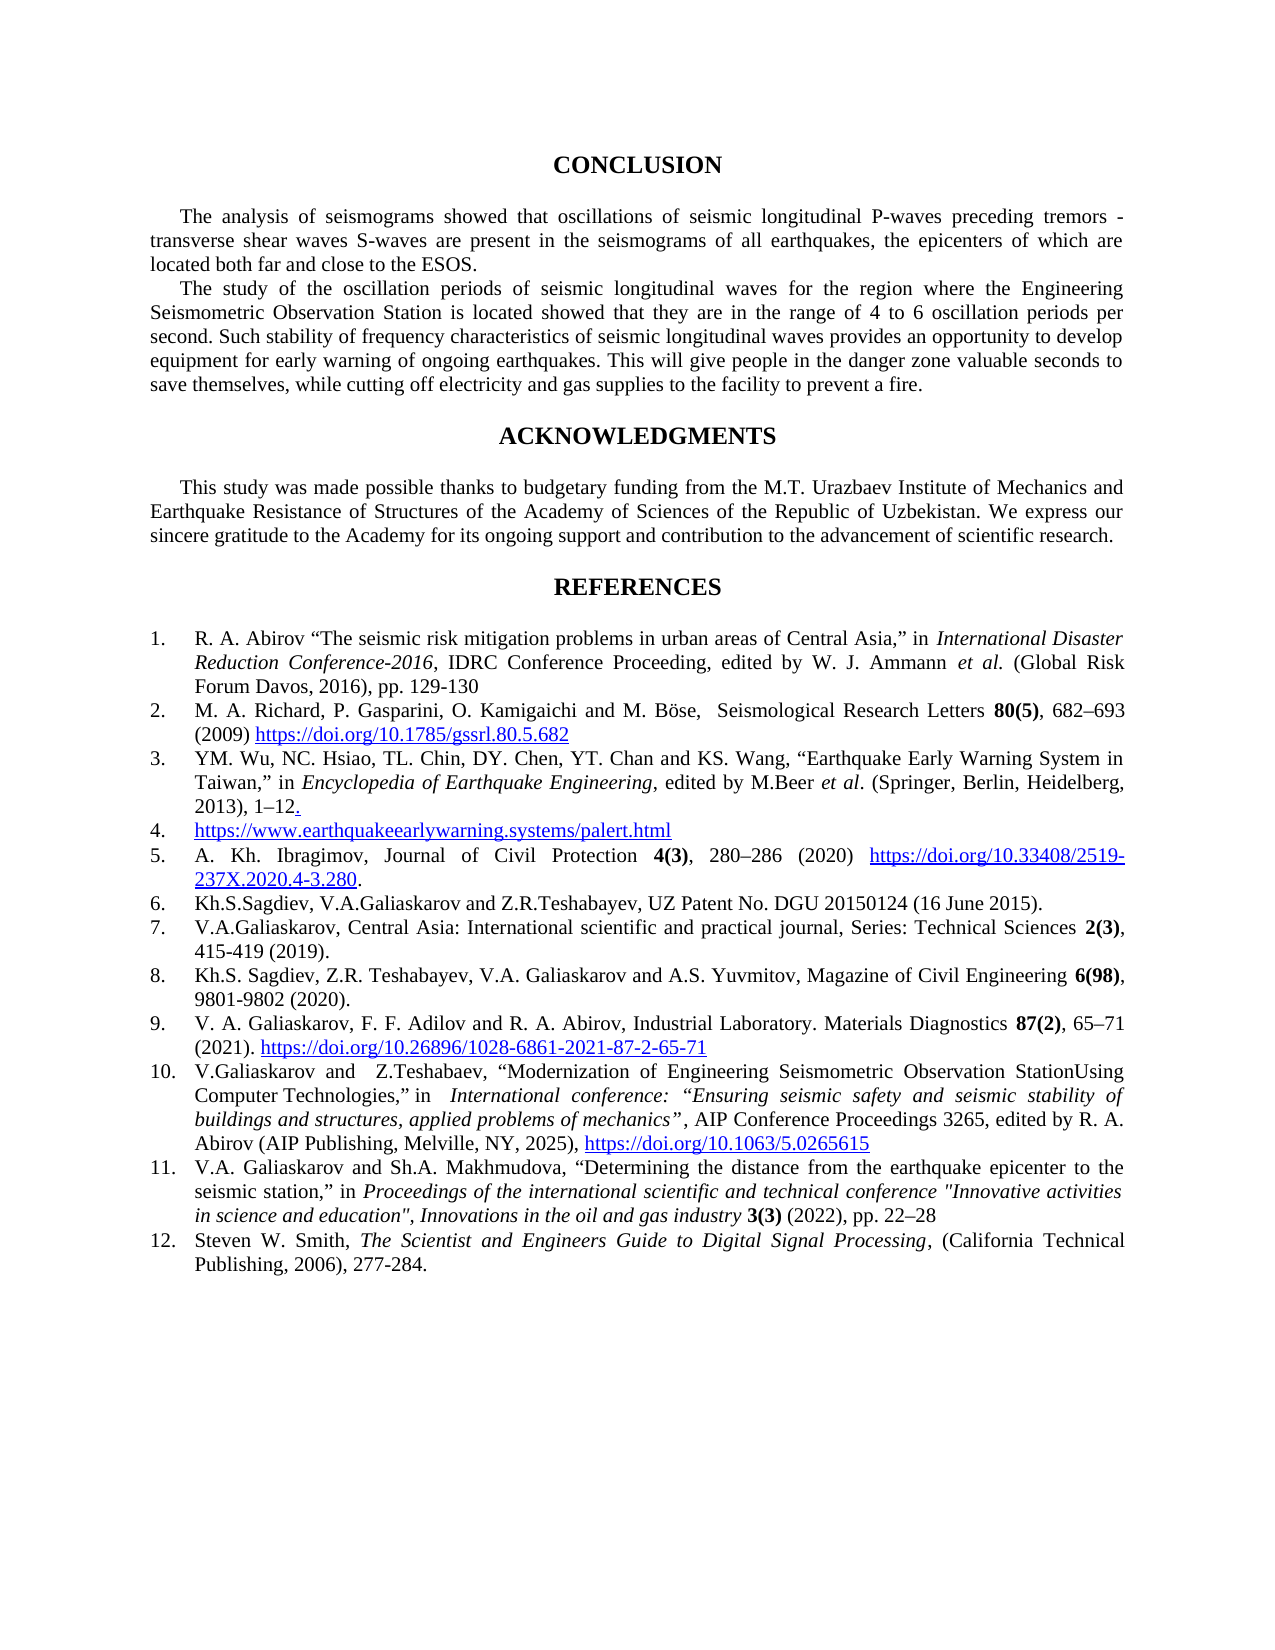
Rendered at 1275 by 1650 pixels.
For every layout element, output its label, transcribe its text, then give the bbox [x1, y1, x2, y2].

text Kh.S.Sagdiev, V.A.Galiaskarov and Z.R.Teshabayev, UZ Patent No. DGU 20150124 (16 June 2015). [150, 891, 1125, 915]
text This study was made possible thanks to budgetary funding from the M.T. Urazbaev Institute of Mechanics and Earthquake Resistance of Structures of the Academy of Sciences of the Republic of Uzbekistan. We express our sincere gratitude to the Academy for its ongoing support and contribution to the advancement of scientific research. [150, 475, 1125, 547]
text R. A. Abirov “The seismic risk mitigation problems in urban areas of Central Asia,” in International Disaster Reduction Conference-2016, IDRC Conference Proceeding, edited by W. J. Ammann et al. (Global Risk Forum Davos, 2016), pp. 129-130 [150, 626, 1125, 698]
text V. A. Galiaskarov, F. F. Adilov and R. A. Abirov, Industrial Laboratory. Materials Diagnostics 87(2), 65–71 (2021). https://doi.org/10.26896/1028-6861-2021-87-2-65-71 [150, 1011, 1125, 1059]
text https://www.earthquakeearlywarning.systems/palert.html [150, 818, 1125, 842]
text A. Kh. Ibragimov, Journal of Civil Protection 4(3), 280–286 (2020) https://doi.org/10.33408/2519-237X.2020.4-3.280. [150, 842, 1125, 891]
text The analysis of seismograms showed that oscillations of seismic longitudinal P-waves preceding tremors - transverse shear waves S-waves are present in the seismograms of all earthquakes, the epicenters of which are located both far and close to the ESOS. [150, 204, 1125, 276]
subtitle References [150, 572, 1125, 601]
text Steven W. Smith, The Scientist and Engineers Guide to Digital Signal Processing, (California Technical Publishing, 2006), 277-284. [150, 1227, 1125, 1276]
subtitle Conclusion [150, 150, 1125, 179]
text V.A. Galiaskarov and Sh.A. Makhmudova, “Determining the distance from the earthquake epicenter to the seismic station,” in Proceedings of the international scientific and technical conference "Innovative activities in science and education", Innovations in the oil and gas industry 3(3) (2022), pp. 22–28 [150, 1155, 1125, 1227]
text M. A. Richard, P. Gasparini, O. Kamigaichi and M. Böse, Seismological Research Letters 80(5), 682–693 (2009) https://doi.org/10.1785/gssrl.80.5.682 [150, 698, 1125, 746]
subtitle Acknowledgments [150, 421, 1125, 450]
text V.A.Galiaskarov, Central Asia: International scientific and practical journal, Series: Technical Sciences 2(3), 415-419 (2019). [150, 915, 1125, 963]
text V.Galiaskarov and Z.Teshabaev, “Modernization of Engineering Seismometric Observation StationUsing Computer Technologies,” in International conference: “Ensuring seismic safety and seismic stability of buildings and structures, applied problems of mechanics”, AIP Conference Proceedings 3265, edited by R. A. Abirov (AIP Publishing, Melville, NY, 2025), https://doi.org/10.1063/5.0265615 [150, 1059, 1125, 1155]
text YM. Wu, NC. Hsiao, TL. Chin, DY. Chen, YT. Chan and KS. Wang, “Earthquake Early Warning System in Taiwan,” in Encyclopedia of Earthquake Engineering, edited by M.Beer et al. (Springer, Berlin, Heidelberg, 2013), 1–12. [150, 746, 1125, 818]
text The study of the oscillation periods of seismic longitudinal waves for the region where the Engineering Seismometric Observation Station is located showed that they are in the range of 4 to 6 oscillation periods per second. Such stability of frequency characteristics of seismic longitudinal waves provides an opportunity to develop equipment for early warning of ongoing earthquakes. This will give people in the danger zone valuable seconds to save themselves, while cutting off electricity and gas supplies to the facility to prevent a fire. [150, 276, 1125, 396]
text Kh.S. Sagdiev, Z.R. Teshabayev, V.A. Galiaskarov and A.S. Yuvmitov, Magazine of Civil Engineering 6(98), 9801-9802 (2020). [150, 963, 1125, 1011]
